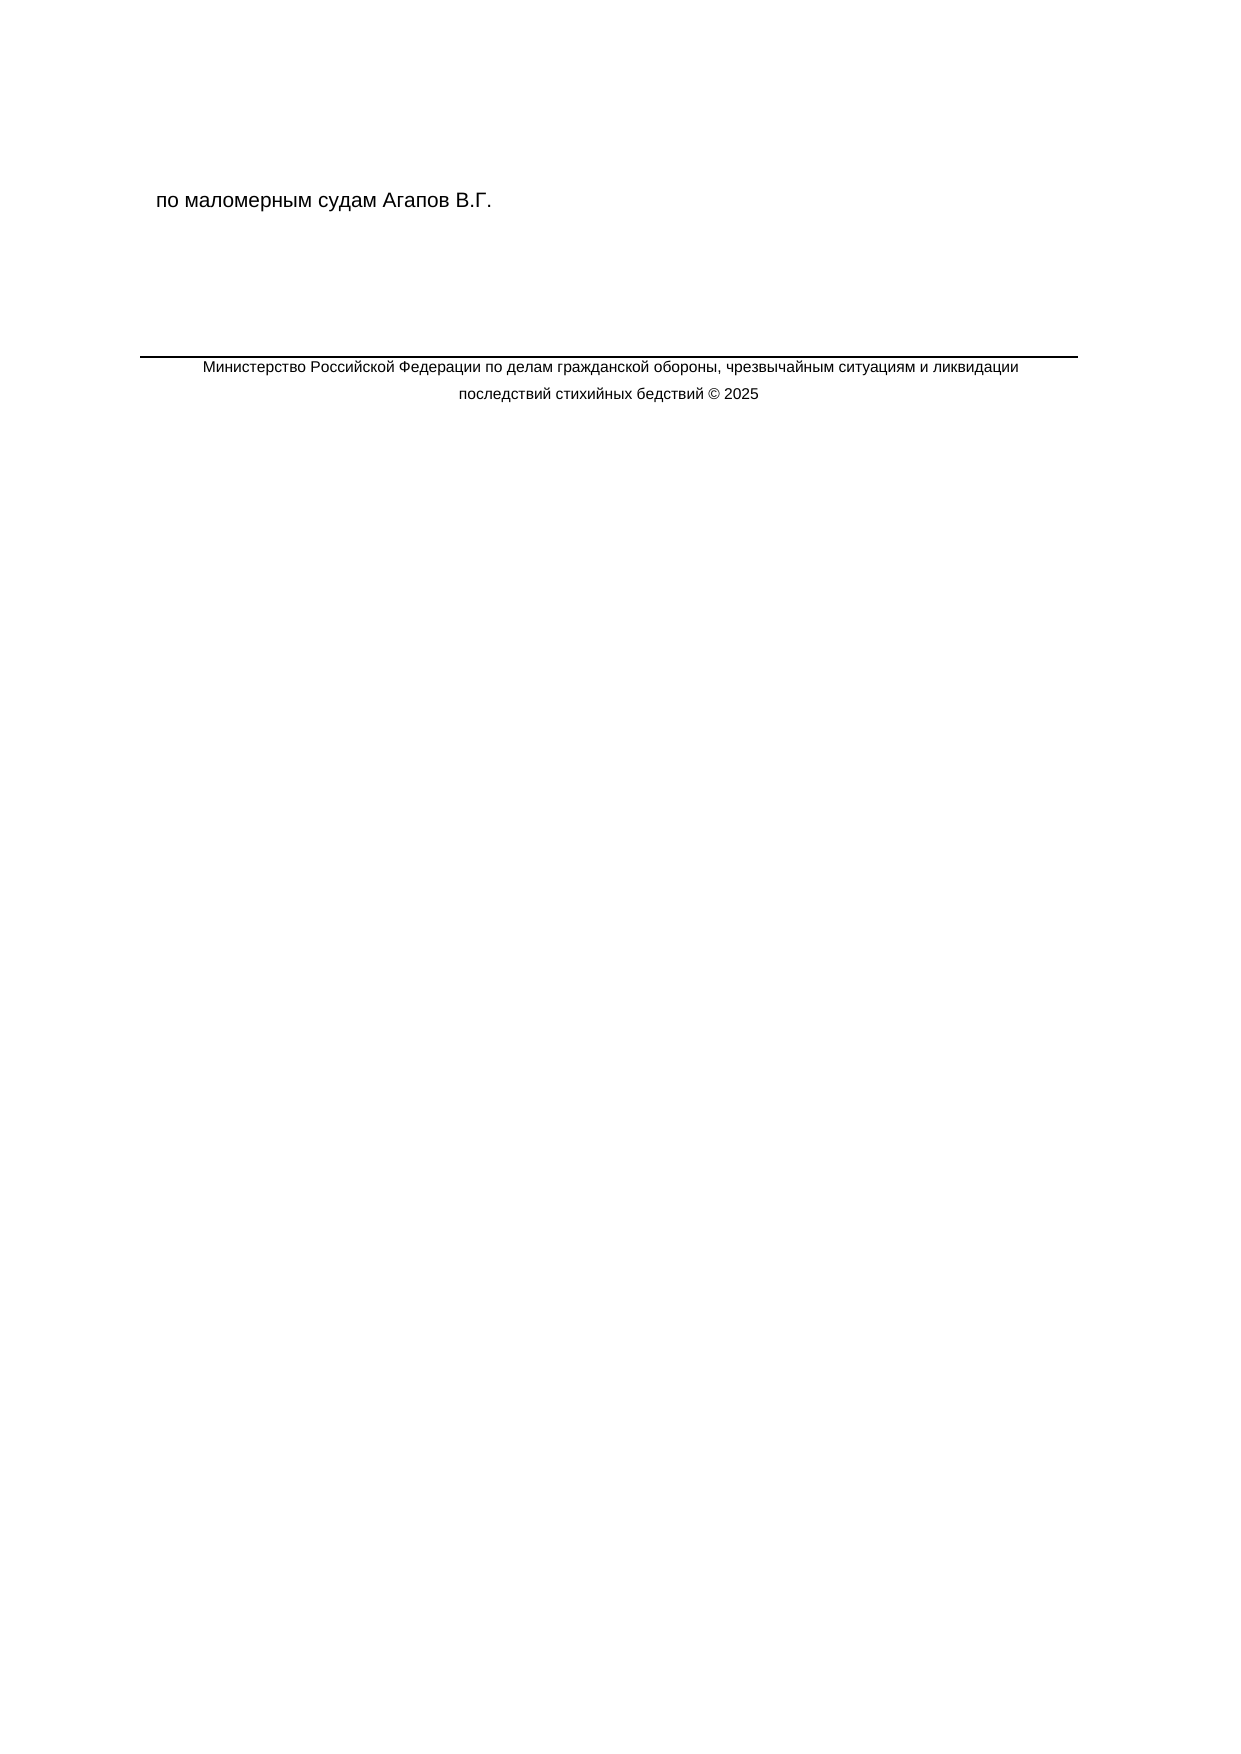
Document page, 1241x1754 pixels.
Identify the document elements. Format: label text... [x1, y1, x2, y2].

table_cell Министерство Российской Федерации по делам гражданской обороны, чрезвычайным ситуациям и ликвидации последствий стихийных бедствий © 2025 [140, 358, 1078, 440]
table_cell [140, 150, 1078, 356]
